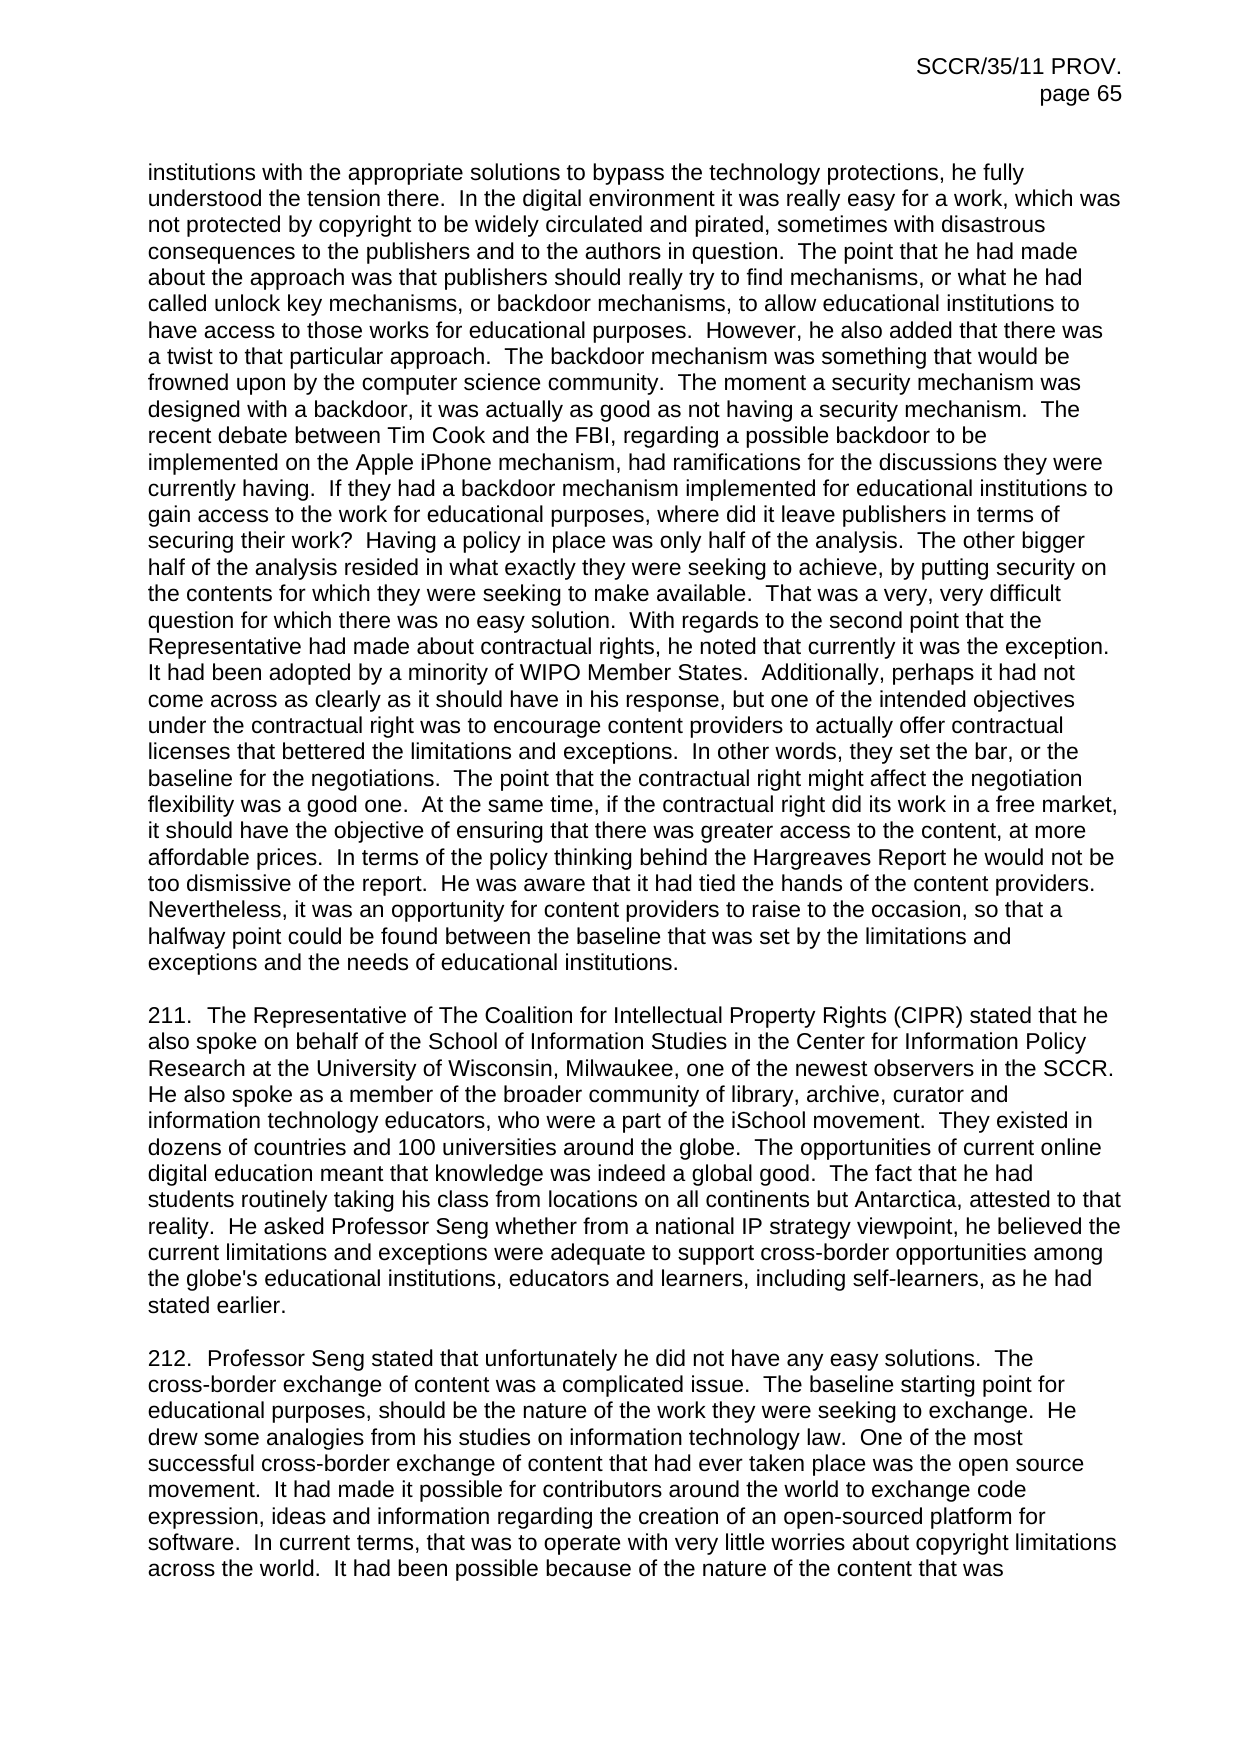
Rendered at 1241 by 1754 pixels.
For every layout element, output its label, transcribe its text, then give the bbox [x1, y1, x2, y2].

list The Representative of The Coalition for Intellectual Property Rights (CIPR) stated that he also spoke on behalf of the School of Information Studies in the Center for Information Policy Research at the University of Wisconsin, Milwaukee, one of the newest observers in the SCCR. He also spoke as a member of the broader community of library, archive, curator and information technology educators, who were a part of the iSchool movement. They existed in dozens of countries and 100 universities around the globe. The opportunities of current online digital education meant that knowledge was indeed a global good. The fact that he had students routinely taking his class from locations on all continents but Antarctica, attested to that reality. He asked Professor Seng whether from a national IP strategy viewpoint, he believed the current limitations and exceptions were adequate to support cross-border opportunities among the globe's educational institutions, educators and learners, including self-learners, as he had stated earlier. [148, 1002, 1122, 1318]
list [148, 1344, 1122, 1582]
